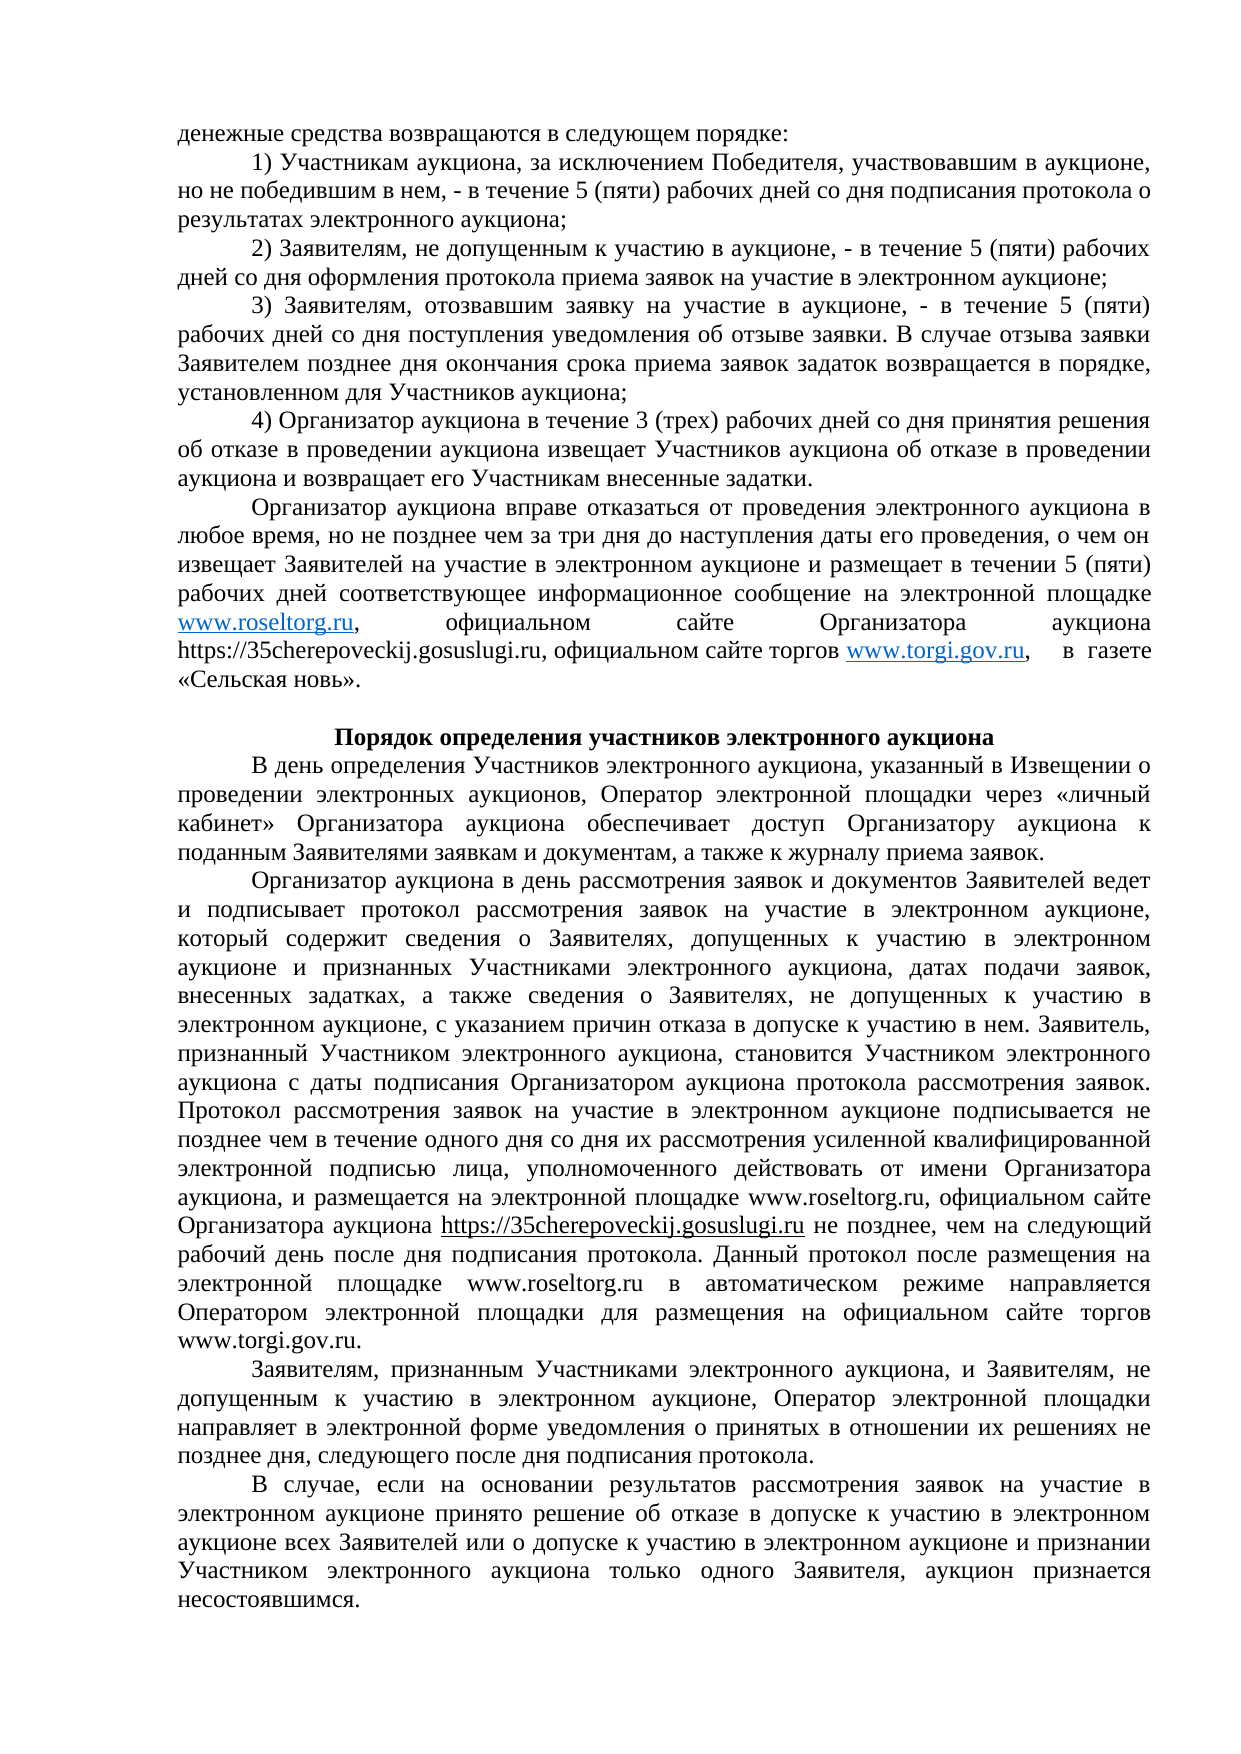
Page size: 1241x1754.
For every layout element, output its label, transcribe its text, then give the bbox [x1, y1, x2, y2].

text 1) Участникам аукциона, за исключением Победителя, участвовавшим в аукционе, но не победившим в нем, - в течение 5 (пяти) рабочих дней со дня подписания протокола о результатах электронного аукциона; [177, 147, 1152, 233]
text 3) Заявителям, отозвавшим заявку на участие в аукционе, - в течение 5 (пяти) рабочих дней со дня поступления уведомления об отзыве заявки. В случае отзыва заявки Заявителем позднее дня окончания срока приема заявок задаток возвращается в порядке, установленном для Участников аукциона; [177, 291, 1152, 406]
text 4) Организатор аукциона в течение 3 (трех) рабочих дней со дня принятия решения об отказе в проведении аукциона извещает Участников аукциона об отказе в проведении аукциона и возвращает его Участникам внесенные задатки. [177, 406, 1152, 492]
text Заявителям, признанным Участниками электронного аукциона, и Заявителям, не допущенным к участию в электронном аукционе, Оператор электронной площадки направляет в электронной форме уведомления о принятых в отношении их решениях не позднее дня, следующего после дня подписания протокола. [177, 1354, 1152, 1469]
text Порядок определения участников электронного аукциона [177, 722, 1152, 751]
text В день определения Участников электронного аукциона, указанный в Извещении о проведении электронных аукционов, Оператор электронной площадки через «личный кабинет» Организатора аукциона обеспечивает доступ Организатору аукциона к поданным Заявителями заявкам и документам, а также к журналу приема заявок. [177, 751, 1152, 866]
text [177, 118, 1152, 147]
text В случае, если на основании результатов рассмотрения заявок на участие в электронном аукционе принято решение об отказе в допуске к участию в электронном аукционе всех Заявителей или о допуске к участию в электронном аукционе и признании Участником электронного аукциона только одного Заявителя, аукцион признается несостоявшимся. [177, 1469, 1152, 1613]
text 2) Заявителям, не допущенным к участию в аукционе, - в течение 5 (пяти) рабочих дней со дня оформления протокола приема заявок на участие в электронном аукционе; [177, 233, 1152, 291]
text Организатор аукциона вправе отказаться от проведения электронного аукциона в любое время, но не позднее чем за три дня до наступления даты его проведения, о чем он извещает Заявителей на участие в электронном аукционе и размещает в течении 5 (пяти) рабочих дней соответствующее информационное сообщение на электронной площадке www.roseltorg.ru, официальном сайте Организатора аукциона https://35cherepoveckij.gosuslugi.ru, официальном сайте торгов www.torgi.gov.ru, в газете «Сельская новь». [177, 492, 1152, 693]
text Организатор аукциона в день рассмотрения заявок и документов Заявителей ведет и подписывает протокол рассмотрения заявок на участие в электронном аукционе, который содержит сведения о Заявителях, допущенных к участию в электронном аукционе и признанных Участниками электронного аукциона, датах подачи заявок, внесенных задатках, а также сведения о Заявителях, не допущенных к участию в электронном аукционе, с указанием причин отказа в допуске к участию в нем. Заявитель, признанный Участником электронного аукциона, становится Участником электронного аукциона с даты подписания Организатором аукциона протокола рассмотрения заявок. Протокол рассмотрения заявок на участие в электронном аукционе подписывается не позднее чем в течение одного дня со дня их рассмотрения усиленной квалифицированной электронной подписью лица, уполномоченного действовать от имени Организатора аукциона, и размещается на электронной площадке www.roseltorg.ru, официальном сайте Организатора аукциона https://35cherepoveckij.gosuslugi.ru не позднее, чем на следующий рабочий день после дня подписания протокола. Данный протокол после размещения на электронной площадке www.roseltorg.ru в автоматическом режиме направляется Оператором электронной площадки для размещения на официальном сайте торгов www.torgi.gov.ru. [177, 866, 1152, 1354]
